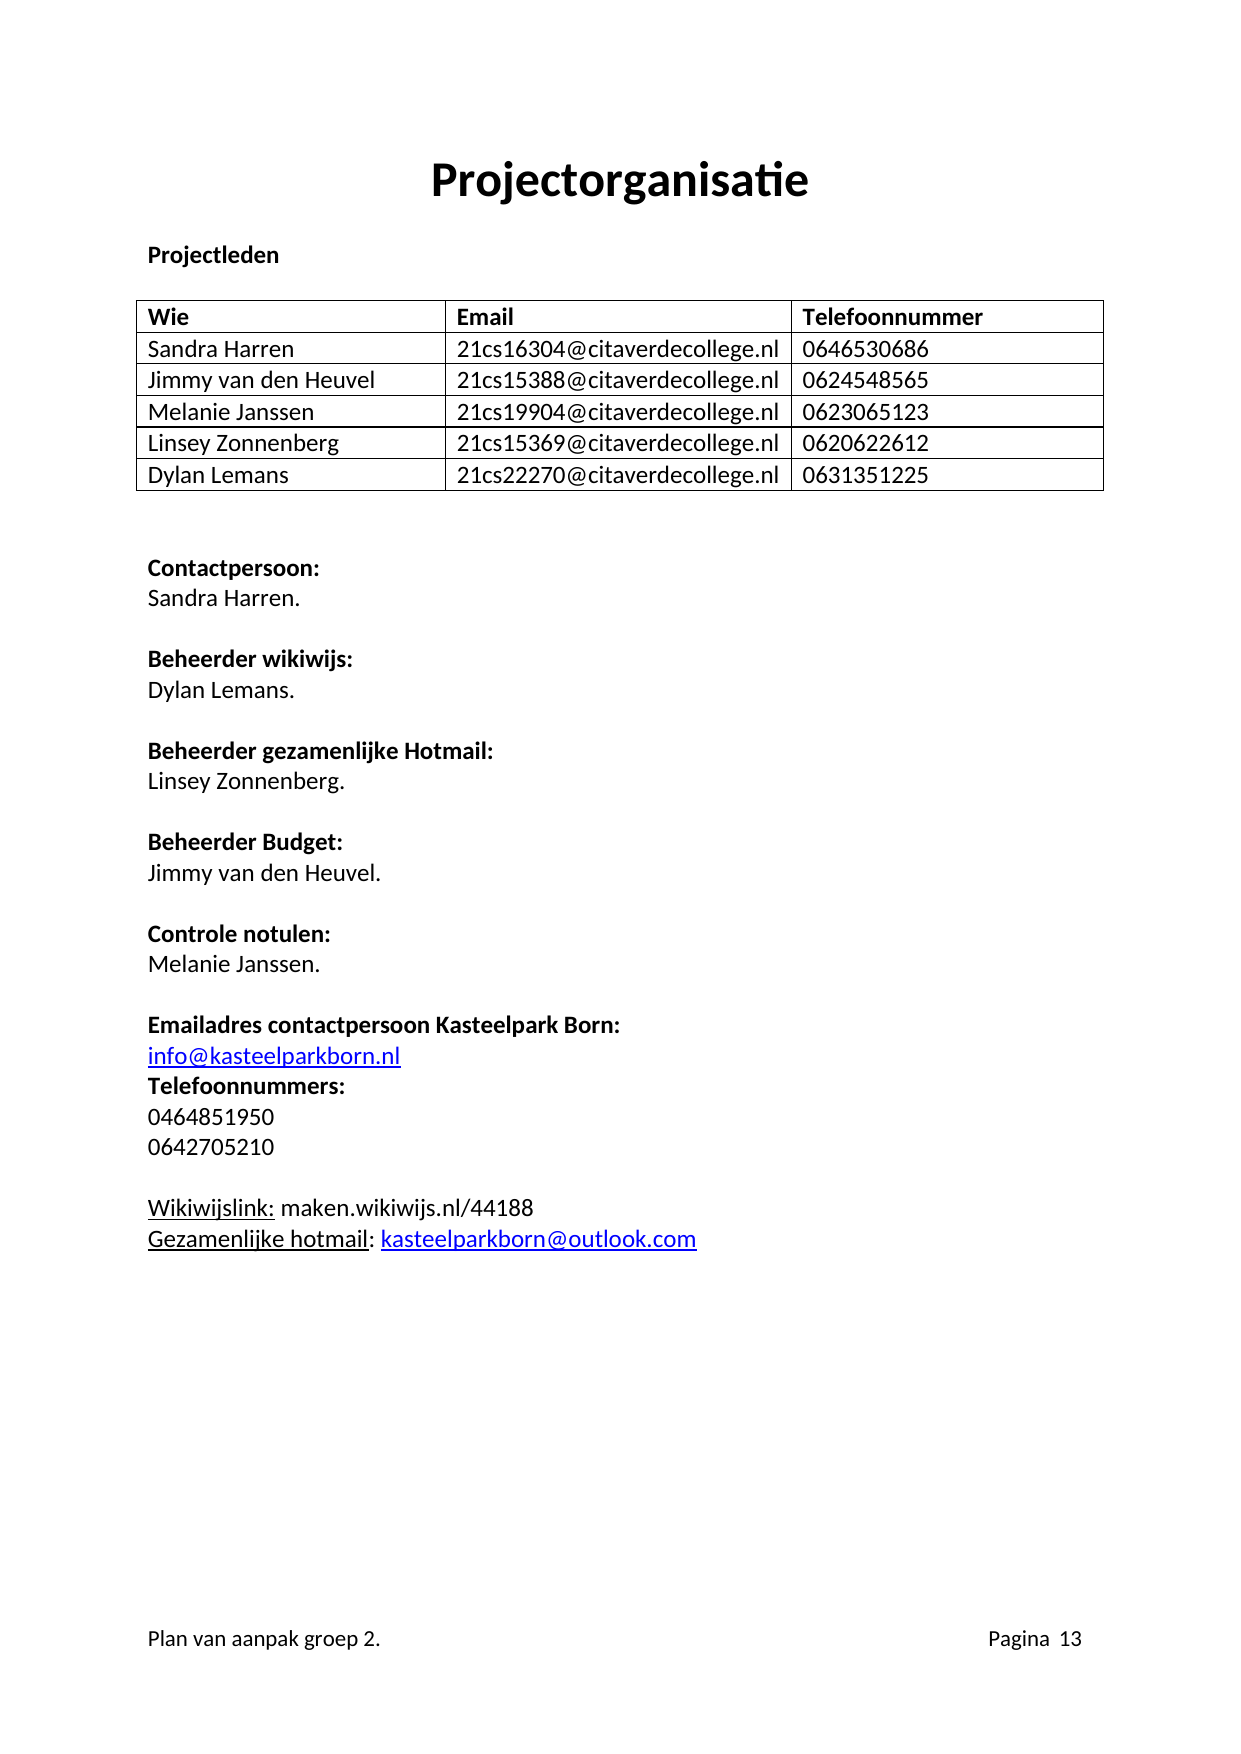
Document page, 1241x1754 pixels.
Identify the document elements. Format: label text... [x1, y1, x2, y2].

table_cell 0620622612 [792, 428, 1103, 458]
text Melanie Janssen. [148, 948, 1093, 979]
table_cell 21cs19904@citaverdecollege.nl [446, 396, 791, 426]
text Controle notulen: [148, 918, 1093, 948]
text Contactpersoon: [148, 552, 1093, 582]
table_cell Dylan Lemans [137, 459, 445, 489]
table_header Email [446, 301, 791, 332]
text Jimmy van den Heuvel. [148, 857, 1093, 887]
text Beheerder wikiwijs: [148, 643, 1093, 674]
table_cell 21cs16304@citaverdecollege.nl [446, 333, 791, 363]
table_cell 0646530686 [792, 333, 1103, 363]
text Beheerder gezamenlijke Hotmail: [148, 735, 1093, 765]
table_cell Melanie Janssen [137, 396, 445, 426]
table_cell 21cs15369@citaverdecollege.nl [446, 428, 791, 458]
text Dylan Lemans. [148, 674, 1093, 704]
table_cell 0624548565 [792, 364, 1103, 395]
text Gezamenlijke hotmail: kasteelparkborn@outlook.com [148, 1223, 1093, 1254]
text Emailadres contactpersoon Kasteelpark Born: [148, 1009, 1093, 1040]
table_cell 0631351225 [792, 459, 1103, 489]
table_header Telefoonnummer [792, 301, 1103, 332]
subtitle Projectorganisatie [148, 148, 1093, 209]
table_cell 0623065123 [792, 396, 1103, 426]
table_cell Sandra Harren [137, 333, 445, 363]
table_cell 21cs22270@citaverdecollege.nl [446, 459, 791, 489]
table_cell Jimmy van den Heuvel [137, 364, 445, 395]
text Beheerder Budget: [148, 826, 1093, 857]
text info@kasteelparkborn.nl [148, 1040, 1093, 1071]
text Wikiwijslink: maken.wikiwijs.nl/44188 [148, 1193, 1093, 1223]
text 0642705210 [148, 1132, 1093, 1162]
table_header Wie [137, 301, 445, 332]
text 0464851950 [148, 1101, 1093, 1132]
text Linsey Zonnenberg. [148, 765, 1093, 796]
text Telefoonnummers: [148, 1071, 1093, 1101]
table_cell Linsey Zonnenberg [137, 428, 445, 458]
table_cell 21cs15388@citaverdecollege.nl [446, 364, 791, 395]
text Sandra Harren. [148, 582, 1093, 613]
text Projectleden [148, 239, 1093, 270]
